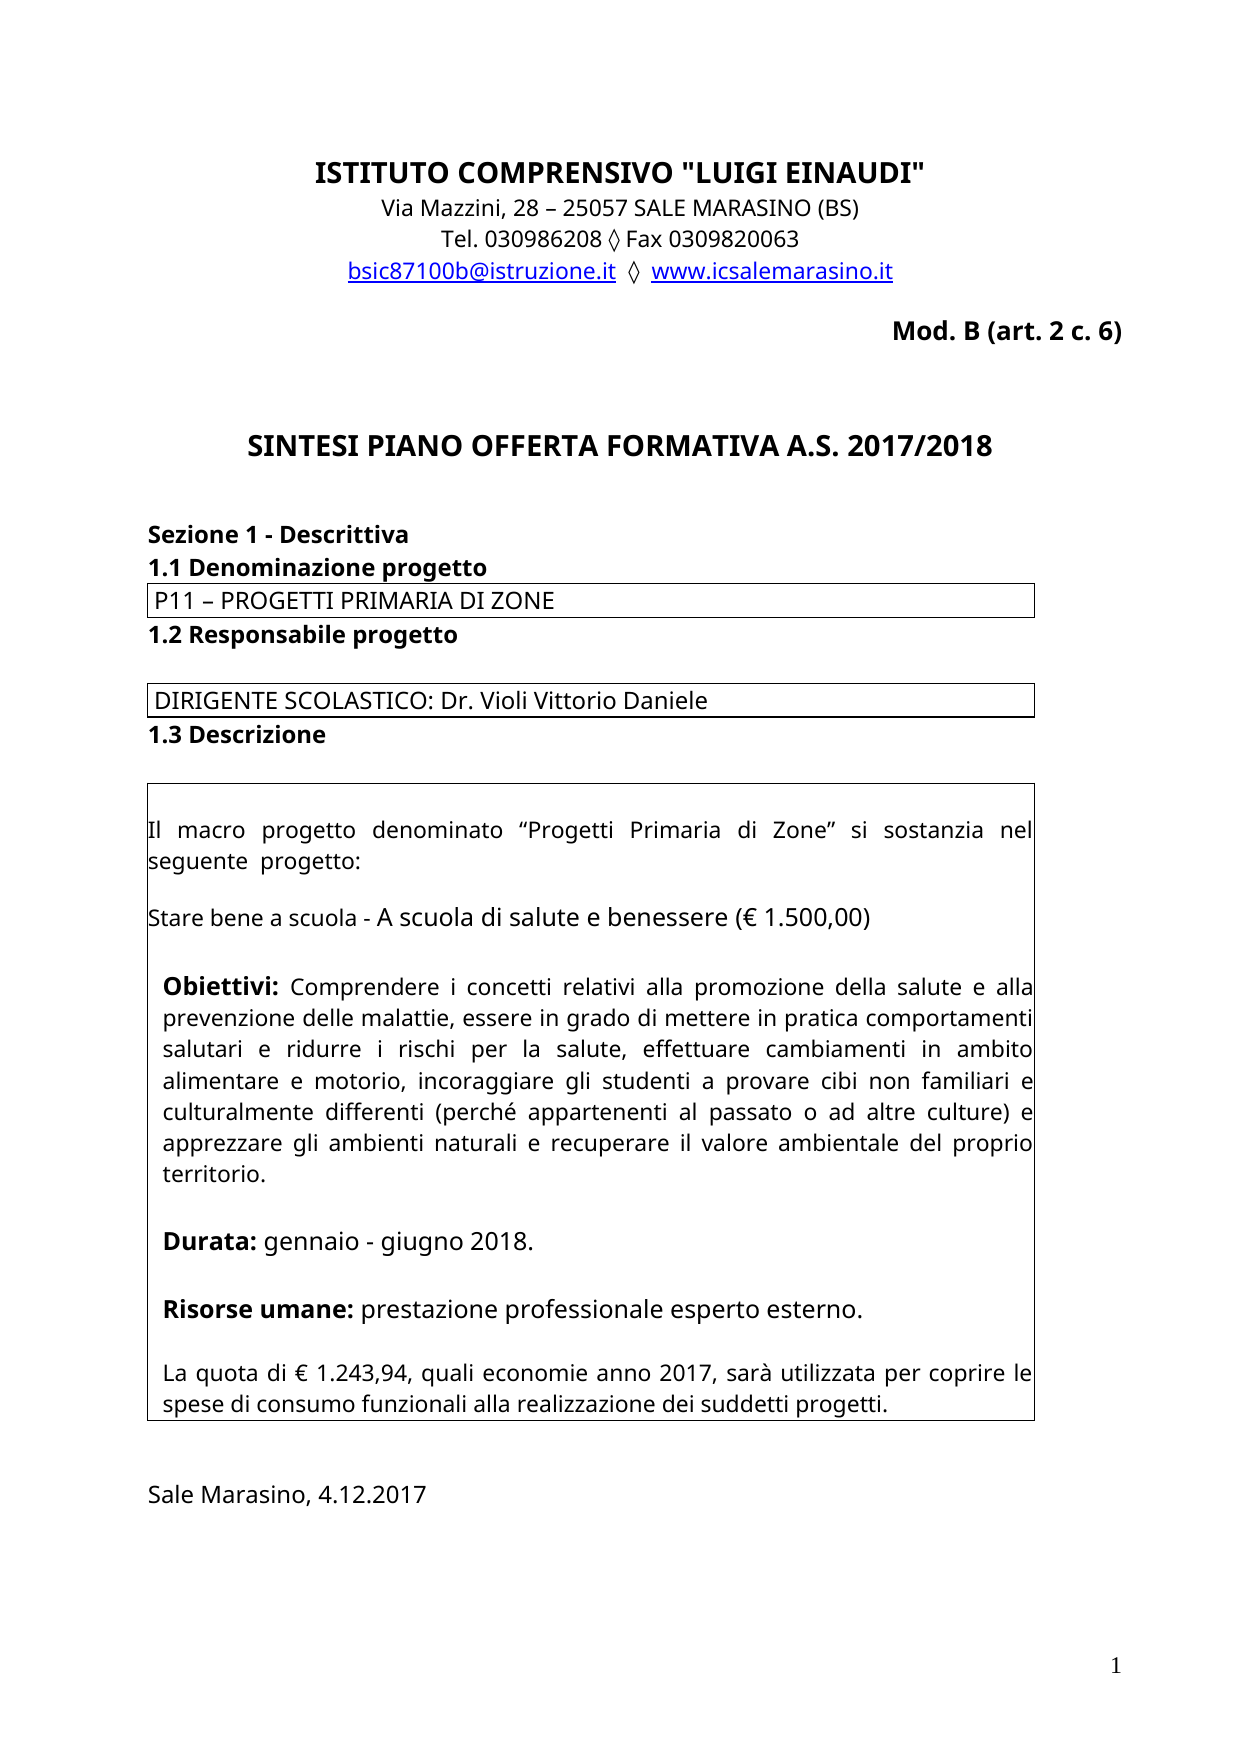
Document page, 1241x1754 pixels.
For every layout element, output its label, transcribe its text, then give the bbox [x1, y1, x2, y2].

text ISTITUTO COMPRENSIVO "LUIGI EINAUDI" [118, 152, 1122, 192]
title SINTESI PIANO OFFERTA FORMATIVA A.S. 2017/2018 [118, 426, 1122, 465]
table_cell 1.1 Denominazione progetto [148, 550, 1034, 583]
table_cell Il macro progetto denominato “Progetti Primaria di Zone” si sostanzia nel seguente progetto: Stare bene a scuola - A scuola di salute e benessere (€ 1.500,00) Obiettivi: Comprendere i concetti relativi alla promozione della salute e alla prevenzione delle malattie, essere in grado di mettere in pratica comportamenti salutari e ridurre i rischi per la salute, effettuare cambiamenti in ambito alimentare e motorio, incoraggiare gli studenti a provare cibi non familiari e culturalmente differenti (perché appartenenti al passato o ad altre culture) e apprezzare gli ambienti naturali e recuperare il valore ambientale del proprio territorio. Durata: gennaio - giugno 2018. Risorse umane: prestazione professionale esperto esterno. La quota di € 1.243,94, quali economie anno 2017, sarà utilizzata per coprire le spese di consumo funzionali alla realizzazione dei suddetti progetti. [148, 784, 1034, 1420]
table_cell DIRIGENTE SCOLASTICO: Dr. Violi Vittorio Daniele [148, 684, 1034, 716]
table_header Sezione 1 - Descrittiva [148, 485, 1034, 550]
text bsic87100b@istruzione.it ◊ www.icsalemarasino.it [118, 255, 1122, 286]
text Via Mazzini, 28 – 25057 SALE MARASINO (BS) [118, 192, 1122, 223]
title Mod. B (art. 2 c. 6) [118, 313, 1122, 348]
table_cell 1.2 Responsabile progetto [148, 618, 1034, 683]
text Tel. 030986208 ◊ Fax 0309820063 [118, 223, 1122, 255]
table_cell Sale Marasino, 4.12.2017 [148, 1421, 1034, 1646]
table_cell 1.3 Descrizione [148, 718, 1034, 783]
table_cell P11 – PROGETTI PRIMARIA DI ZONE [148, 584, 1034, 617]
